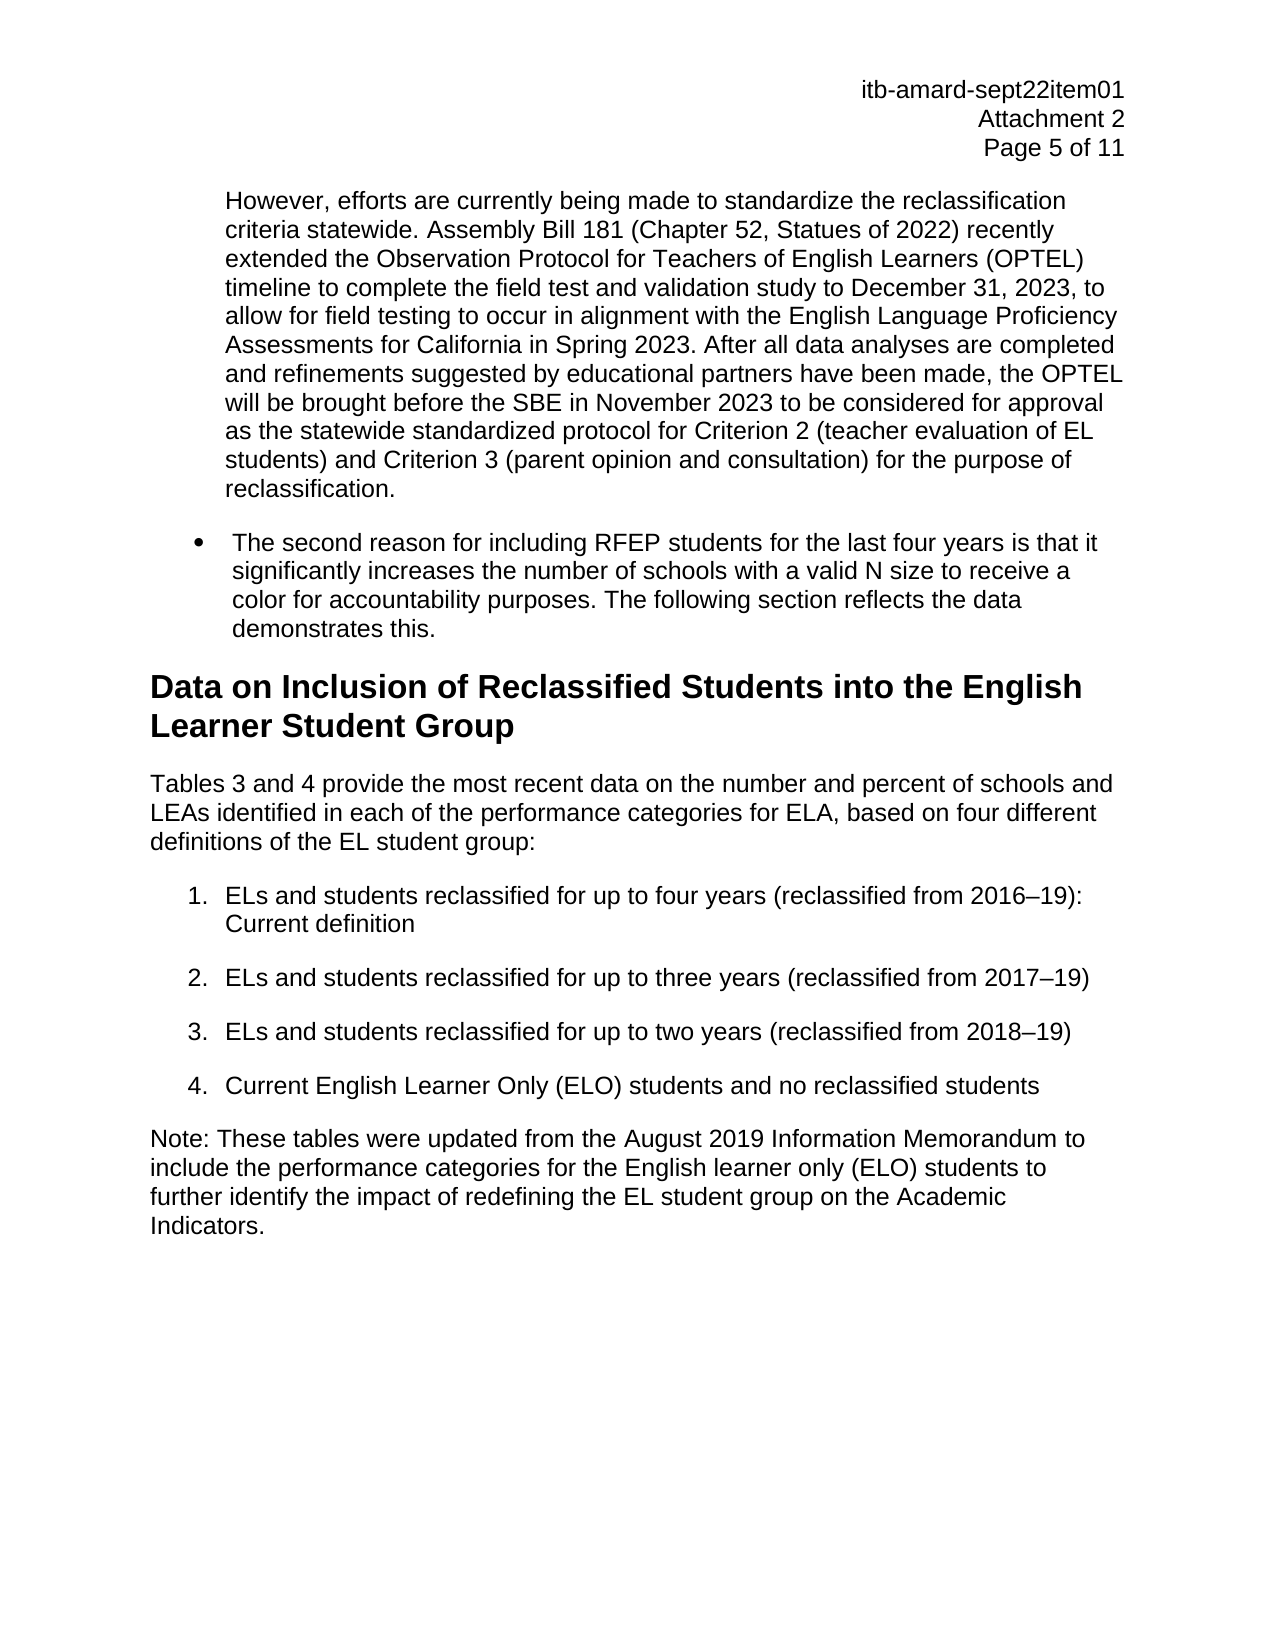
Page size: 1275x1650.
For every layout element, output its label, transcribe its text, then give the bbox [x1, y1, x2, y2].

text Note: These tables were updated from the August 2019 Information Memorandum to include the performance categories for the English learner only (ELO) students to further identify the impact of redefining the EL student group on the Academic Indicators. [150, 1124, 1125, 1239]
subtitle Data on Inclusion of Reclassified Students into the English Learner Student Group [150, 668, 1125, 744]
text However, efforts are currently being made to standardize the reclassification criteria statewide. Assembly Bill 181 (Chapter 52, Statues of 2022) recently extended the Observation Protocol for Teachers of English Learners (OPTEL) timeline to complete the field test and validation study to December 31, 2023, to allow for field testing to occur in alignment with the English Language Proficiency Assessments for California in Spring 2023. After all data analyses are completed and refinements suggested by educational partners have been made, the OPTEL will be brought before the SBE in November 2023 to be considered for approval as the statewide standardized protocol for Criterion 2 (teacher evaluation of EL students) and Criterion 3 (parent opinion and consultation) for the purpose of reclassification. [225, 186, 1125, 502]
list ELs and students reclassified for up to four years (reclassified from 2016–19): Current definition [187, 881, 1125, 938]
list The second reason for including RFEP students for the last four years is that it significantly increases the number of schools with a valid N size to receive a color for accountability purposes. The following section reflects the data demonstrates this. [194, 527, 1125, 643]
list Current English Learner Only (ELO) students and no reclassified students [187, 1071, 1125, 1099]
text Tables 3 and 4 provide the most recent data on the number and percent of schools and LEAs identified in each of the performance categories for ELA, based on four different definitions of the EL student group: [150, 769, 1125, 856]
list ELs and students reclassified for up to three years (reclassified from 2017–19) [187, 963, 1125, 992]
list ELs and students reclassified for up to two years (reclassified from 2018–19) [187, 1017, 1125, 1046]
